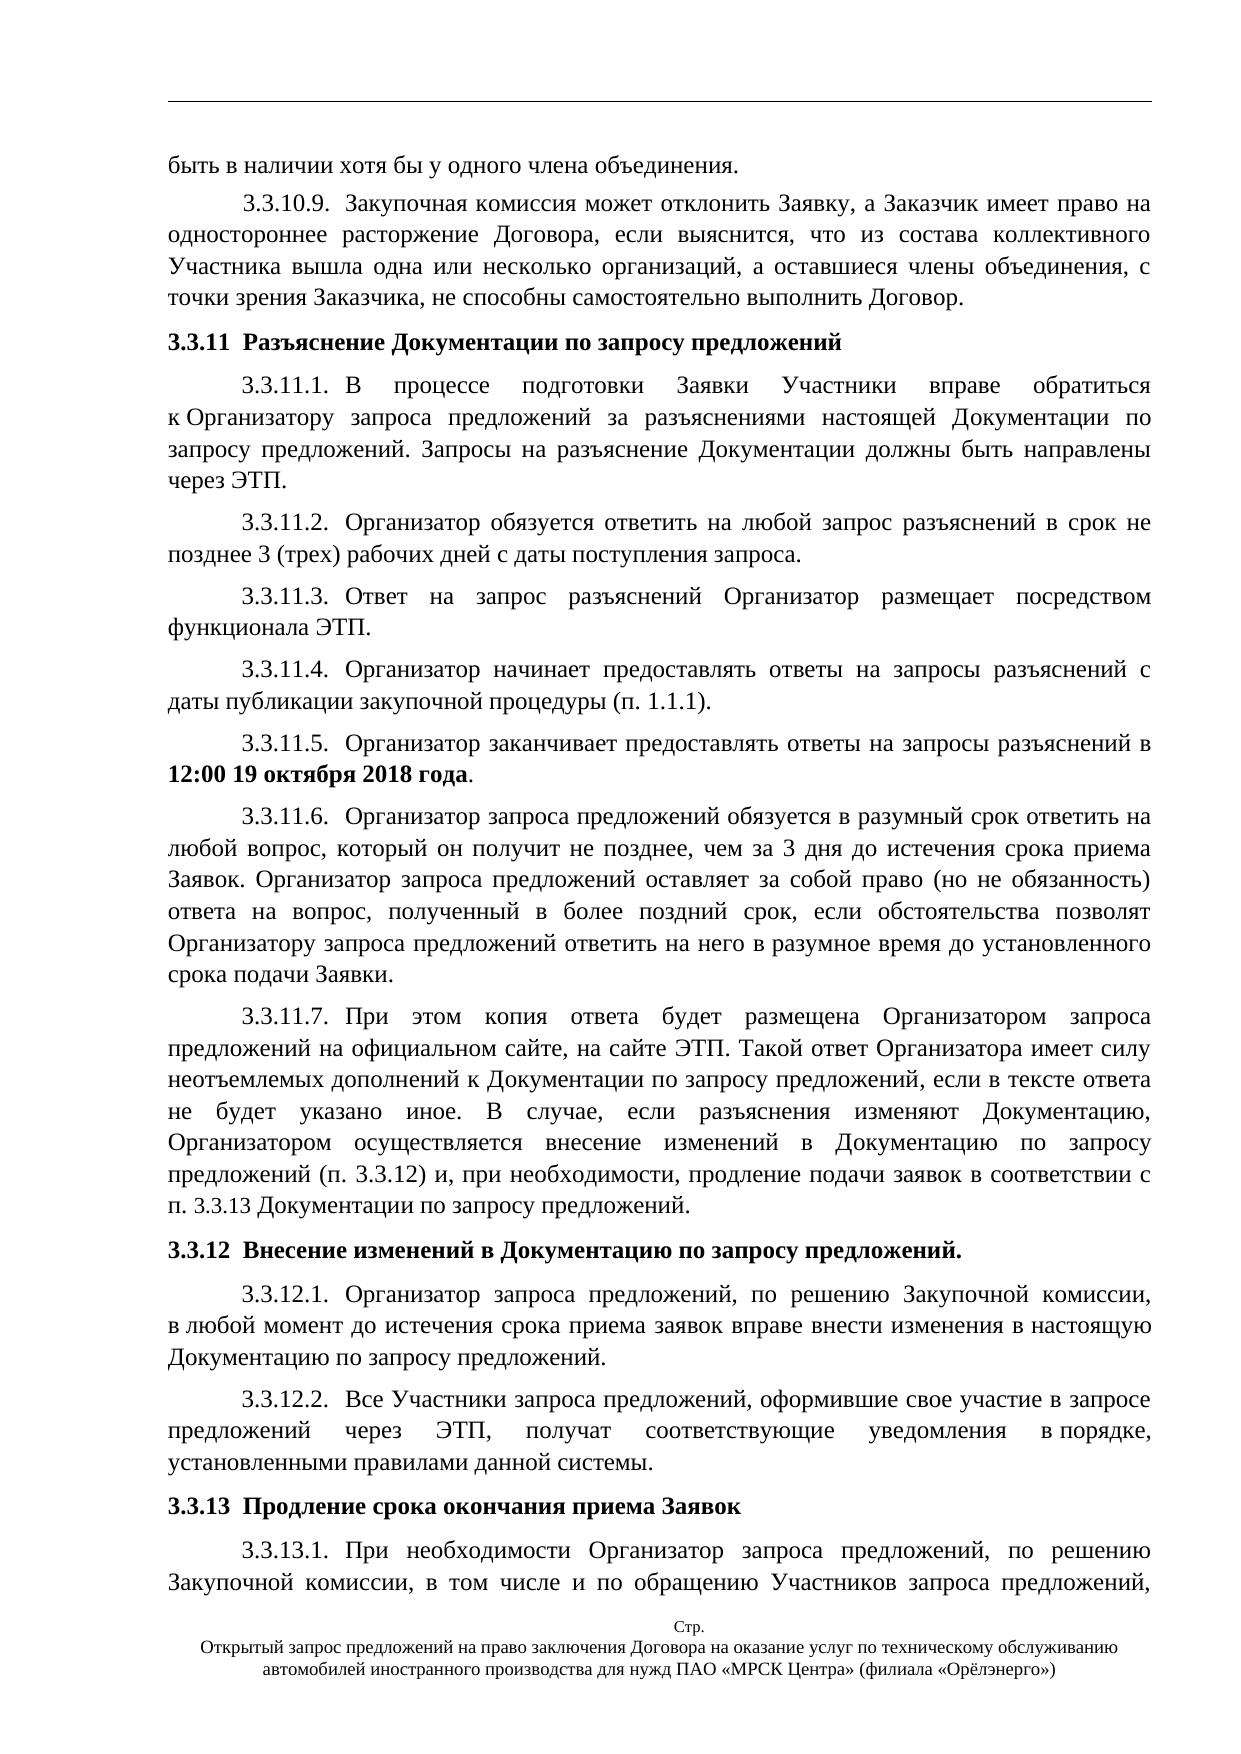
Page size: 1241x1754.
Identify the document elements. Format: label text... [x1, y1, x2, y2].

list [168, 1535, 1152, 1595]
subtitle Внесение изменений в Документацию по запросу предложений. [168, 1235, 1152, 1263]
list При этом копия ответа будет размещена Организатором запроса предложений на официальном сайте, на сайте ЭТП. Такой ответ Организатора имеет силу неотъемлемых дополнений к Документации по запросу предложений, если в тексте ответа не будет указано иное. В случае, если разъяснения изменяют Документацию, Организатором осуществляется внесение изменений в Документацию по запросу предложений (п. 3.3.12) и, при необходимости, продление подачи заявок в соответствии с п. 3.3.13 Документации по запросу предложений. [168, 1001, 1152, 1219]
list Организатор запроса предложений обязуется в разумный срок ответить на любой вопрос, который он получит не позднее, чем за 3 дня до истечения срока приема Заявок. Организатор запроса предложений оставляет за собой право (но не обязанность) ответа на вопрос, полученный в более поздний срок, если обстоятельства позволят Организатору запроса предложений ответить на него в разумное время до установленного срока подачи Заявки. [168, 801, 1152, 988]
list В процессе подготовки Заявки Участники вправе обратиться к Организатору запроса предложений за разъяснениями настоящей Документации по запросу предложений. Запросы на разъяснение Документации должны быть направлены через ЭТП. [168, 371, 1152, 494]
list Организатор начинает предоставлять ответы на запросы разъяснений с даты публикации закупочной процедуры (п. 1.1.1). [168, 654, 1152, 715]
list Организатор заканчивает предоставлять ответы на запросы разъяснений в 12:00 19 октября 2018 года. [168, 728, 1152, 788]
list Организатор обязуется ответить на любой запрос разъяснений в срок не позднее 3 (трех) рабочих дней с даты поступления запроса. [168, 507, 1152, 568]
list Закупочная комиссия может отклонить Заявку, а Заказчик имеет право на одностороннее расторжение Договора, если выяснится, что из состава коллективного Участника вышла одна или несколько организаций, а оставшиеся члены объединения, с точки зрения Заказчика, не способны самостоятельно выполнить Договор. [168, 188, 1152, 311]
list Организатор запроса предложений, по решению Закупочной комиссии, в любой момент до истечения срока приема заявок вправе внести изменения в настоящую Документацию по запросу предложений. [168, 1279, 1152, 1371]
list Ответ на запрос разъяснений Организатор размещает посредством функционала ЭТП. [168, 581, 1152, 641]
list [168, 150, 1152, 179]
subtitle Продление срока окончания приема Заявок [168, 1491, 1152, 1520]
subtitle Разъяснение Документации по запросу предложений [168, 327, 1152, 355]
list Все Участники запроса предложений, оформившие свое участие в запросе предложений через ЭТП, получат соответствующие уведомления в порядке, установленными правилами данной системы. [168, 1384, 1152, 1476]
